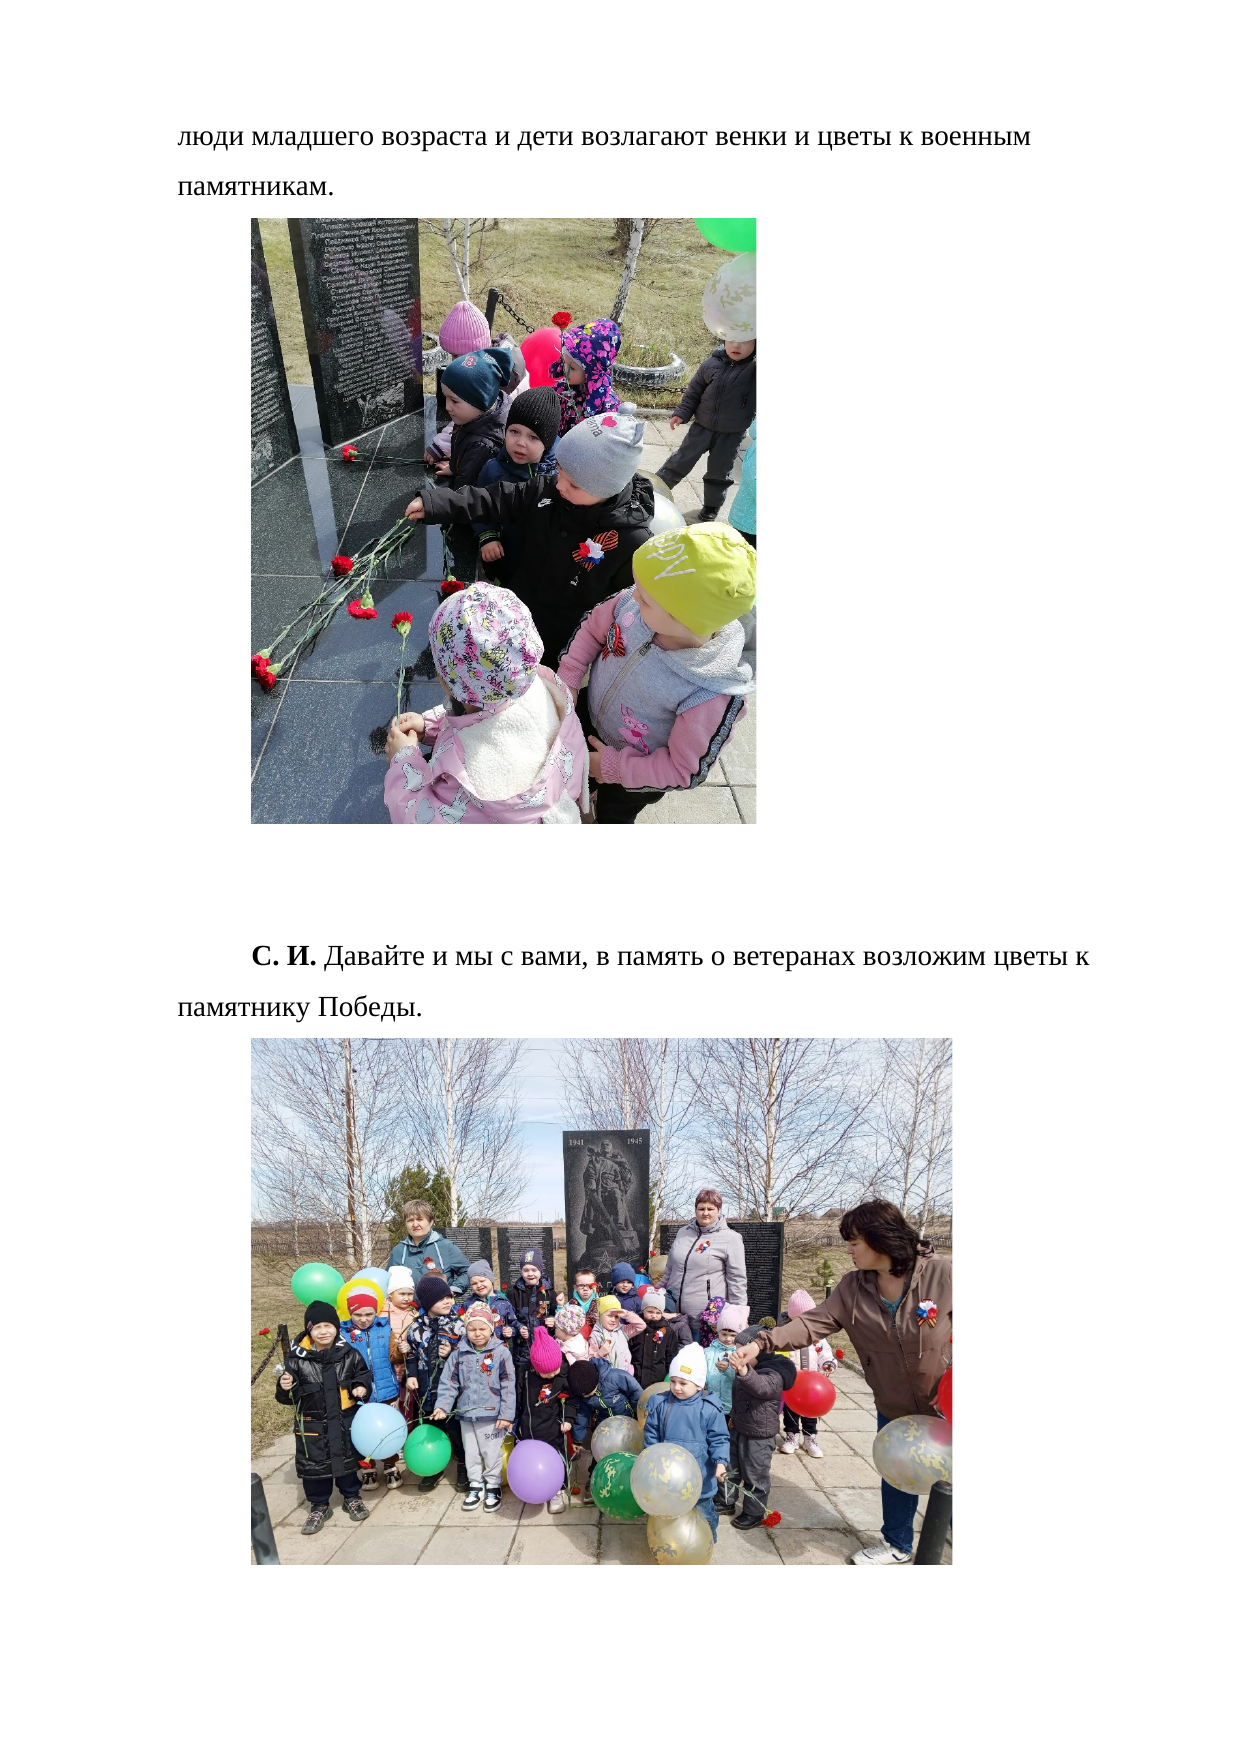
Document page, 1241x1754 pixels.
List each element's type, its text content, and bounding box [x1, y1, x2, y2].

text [177, 118, 1152, 202]
picture [251, 218, 757, 824]
picture [251, 1038, 953, 1565]
text С. И. Давайте и мы с вами, в память о ветеранах возложим цветы к памятнику Победы. [177, 938, 1152, 1022]
